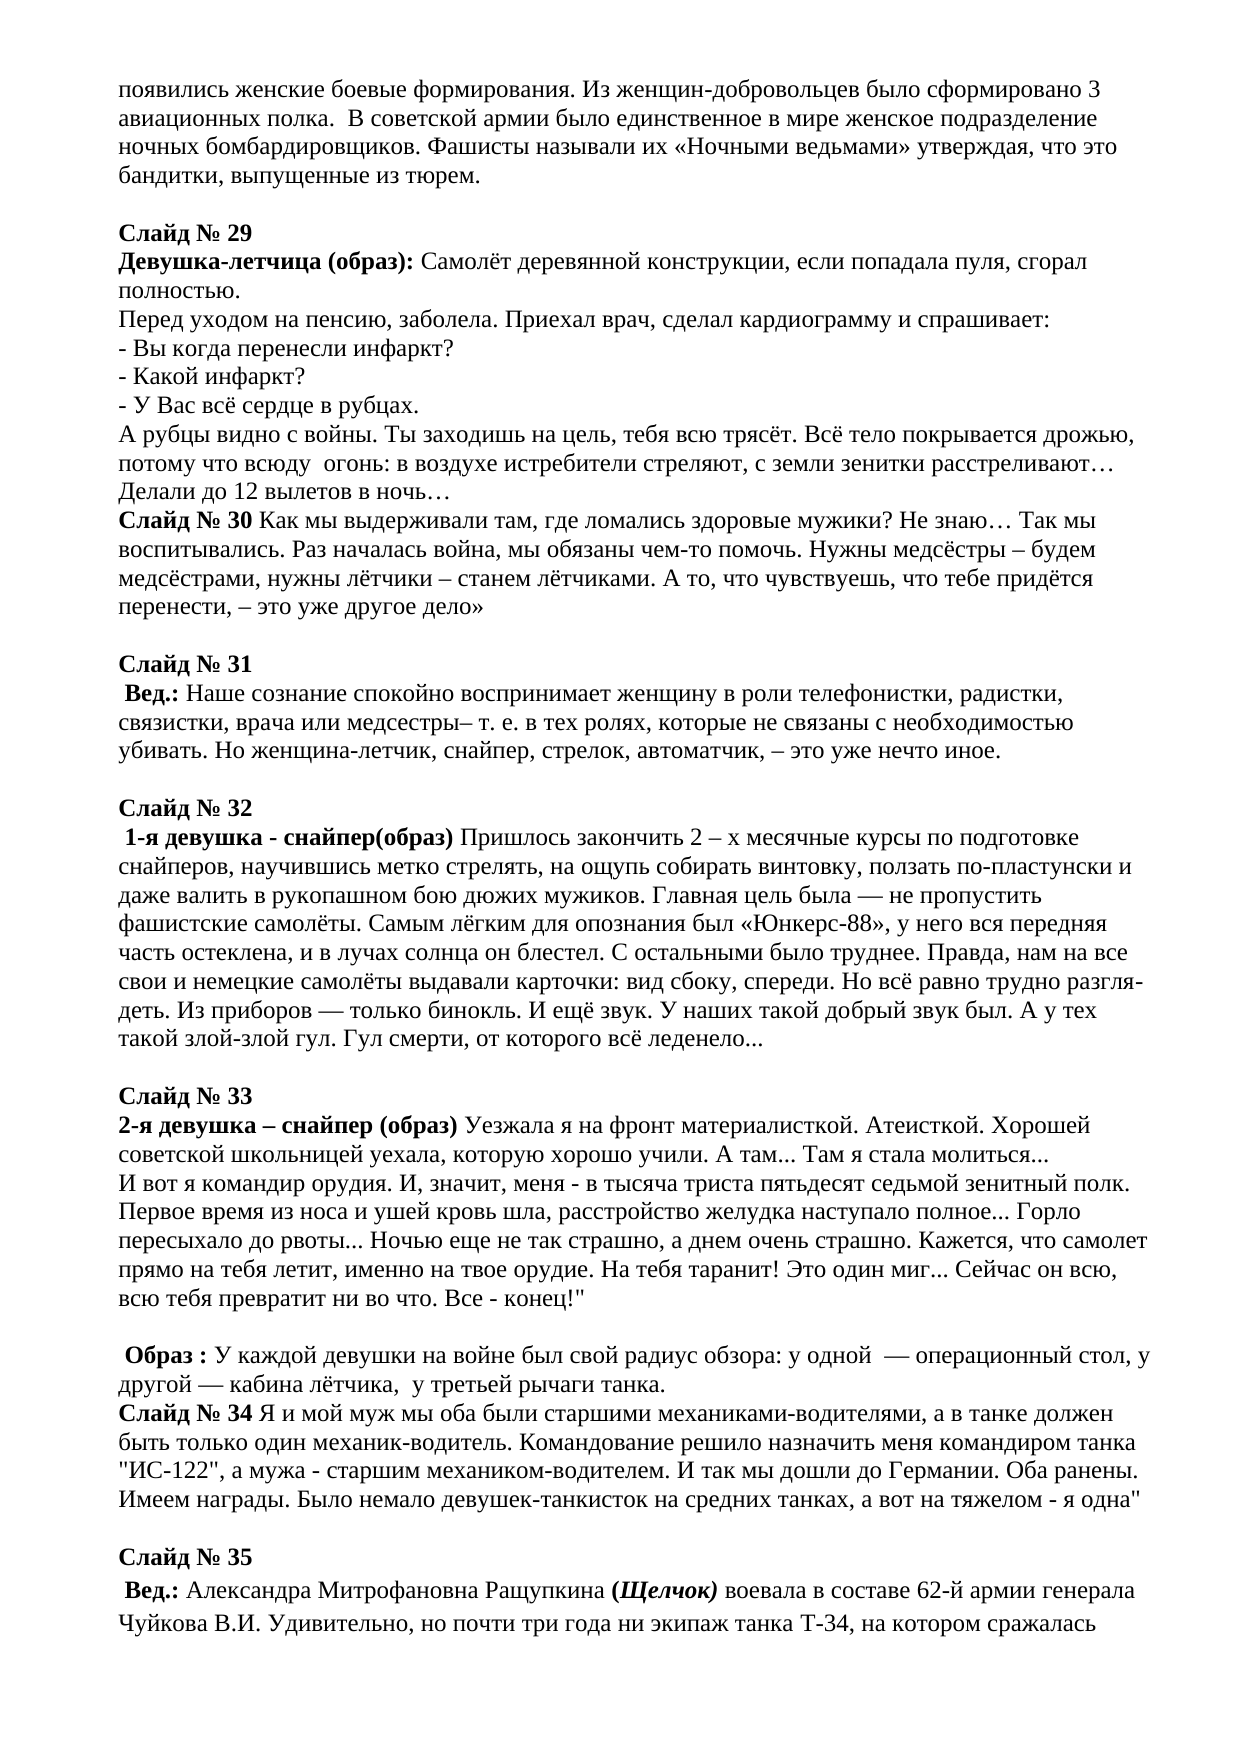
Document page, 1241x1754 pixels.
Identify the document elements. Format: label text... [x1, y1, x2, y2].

text Слайд № 32 1-я девушка - снайпер(образ) Пришлось закончить 2 – х месячные курсы по подготовке снайперов, научившись метко стрелять, на ощупь собирать винтовку, ползать по-пластунски и даже валить в рукопашном бою дюжих мужиков. Главная цель была — не пропустить фашистские самолёты. Самым лёгким для опознания был «Юнкерс-88», у него вся передняя часть остеклена, и в лучах солнца он блестел. С остальными было труднее. Правда, нам на все свои и немецкие самолёты выдавали карточки: вид сбоку, спереди. Но всё равно трудно разглядеть. Из приборов — только бинокль. И ещё звук. У наших такой добрый звук был. А у тех такой злой-злой гул. Гул смерти, от которого всё леденело... [118, 793, 1152, 1052]
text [118, 74, 1152, 620]
text Образ : У каждой девушки на войне был свой радиус обзора: у одной — операционный стол, у другой — кабина лётчика, у третьей рычаги танка. Слайд № 34 Я и мой муж мы оба были старшими механиками-водителями, а в танке должен быть только один механик-водитель. Командование решило назначить меня командиром танка "ИС-122", а мужа - старшим механиком-водителем. И так мы дошли до Германии. Оба ранены. Имеем награды. Было немало девушек-танкисток на средних танках, а вот на тяжелом - я одна" [118, 1341, 1152, 1513]
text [118, 1542, 1152, 1637]
text Слайд № 33 2-я девушка – снайпер (образ) Уезжала я на фронт материалисткой. Атеисткой. Хорошей советской школьницей уехала, которую хорошо учили. А там... Там я стала молиться... И вот я командир орудия. И, значит, меня - в тысяча триста пятьдесят седьмой зенитный полк. Первое время из носа и ушей кровь шла, расстройство желудка наступало полное... Горло пересыхало до рвоты... Ночью еще не так страшно, а днем очень страшно. Кажется, что самолет прямо на тебя летит, именно на твое орудие. На тебя таранит! Это один миг... Сейчас он всю, всю тебя превратит ни во что. Все - конец!" [118, 1081, 1152, 1311]
text Слайд № 31 Вед.: Наше сознание спокойно воспринимает женщину в роли телефонистки, радистки, связистки, врача или медсестры– т. е. в тех ролях, которые не связаны с необходимостью убивать. Но женщина-летчик, снайпер, стрелок, автоматчик, – это уже нечто иное. [118, 649, 1152, 764]
